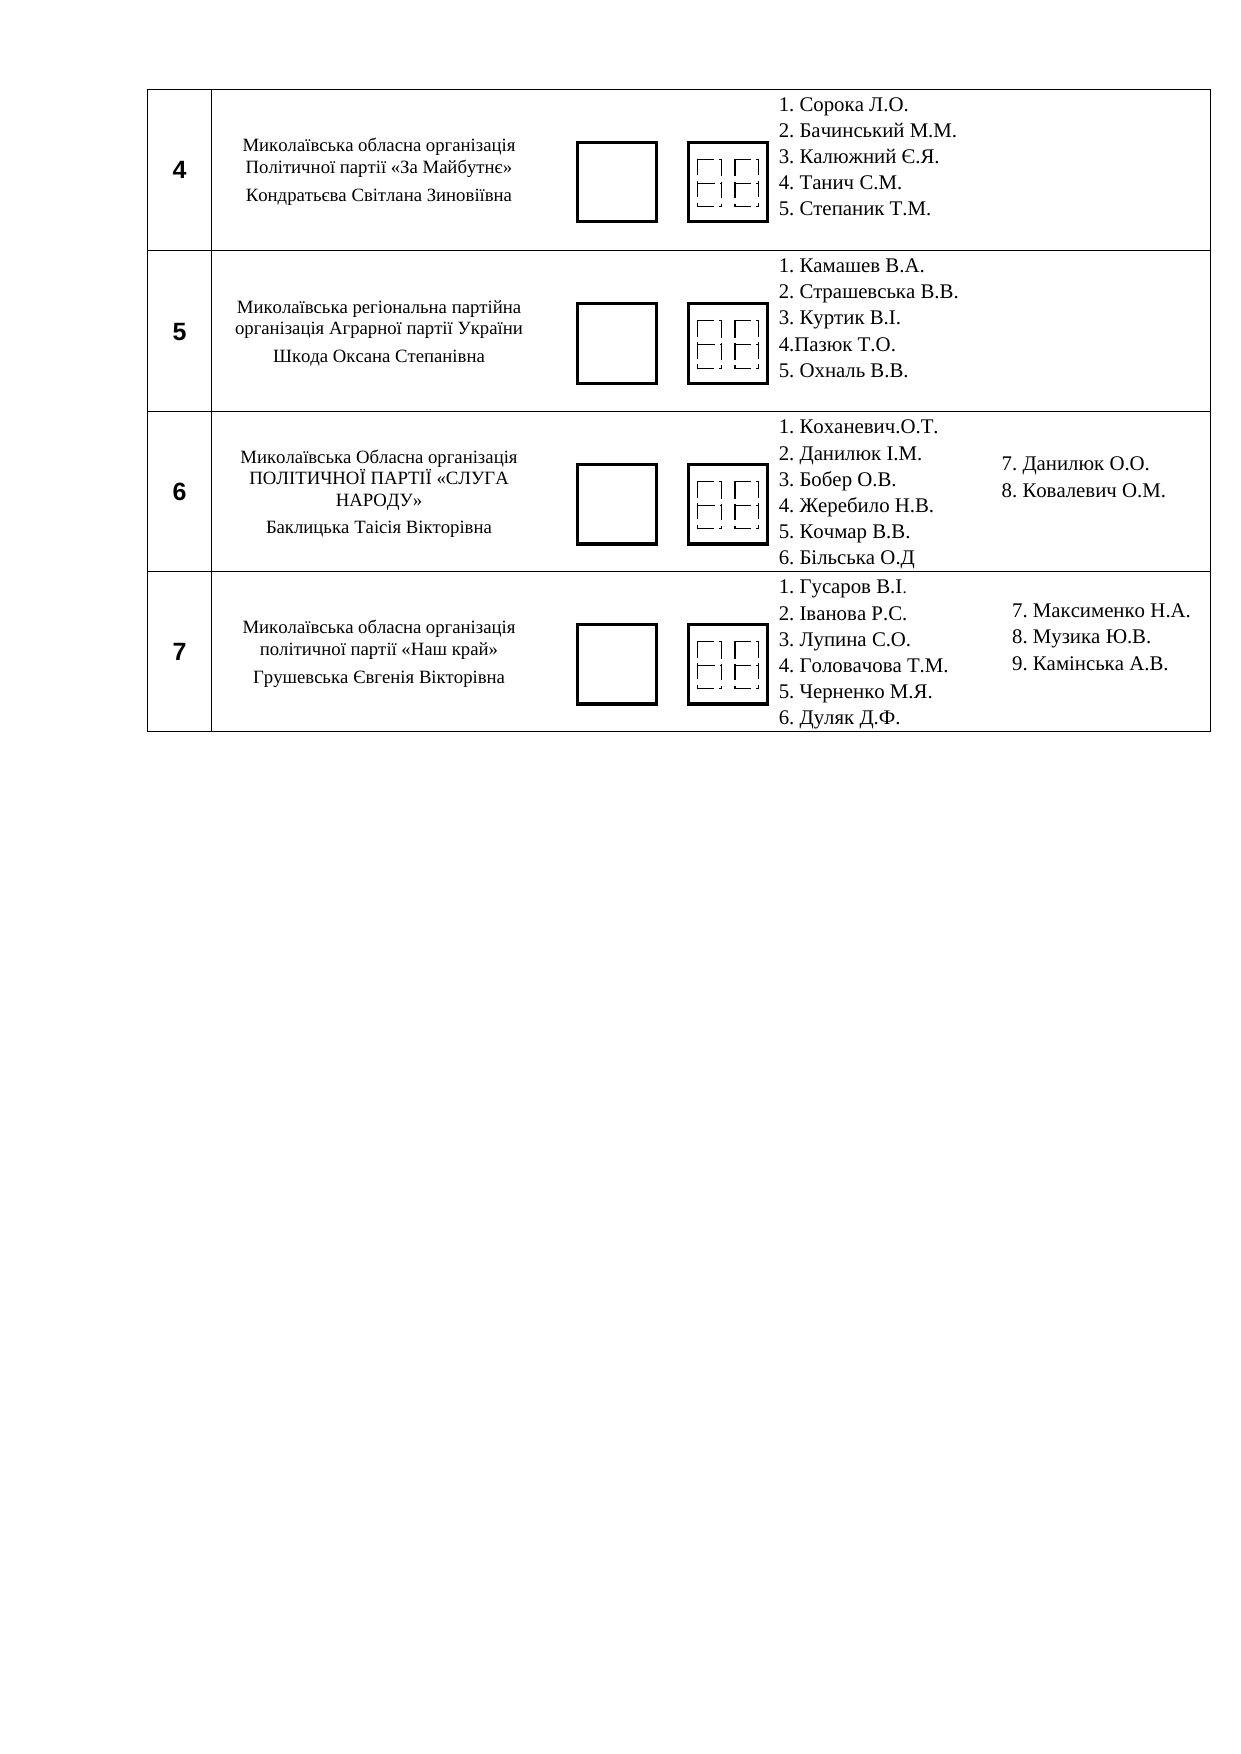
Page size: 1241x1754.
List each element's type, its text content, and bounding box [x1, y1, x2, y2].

table_cell [990, 251, 1210, 411]
table_cell Миколаївська обласна організація Політичної партії «За Майбутнє» Кондратьєва Світлана Зиновіївна [212, 90, 546, 250]
table_cell Миколаївська Обласна організація ПОЛІТИЧНОЇ ПАРТІЇ «СЛУГА НАРОДУ» Баклицька Таісія Вікторівна [212, 412, 546, 571]
table_cell [546, 572, 657, 731]
table_cell Миколаївська обласна організація політичної партії «Наш край» Грушевська Євгенія Вікторівна [212, 572, 546, 731]
table_cell 1. Коханевич.О.Т. 2. Данилюк І.М. 3. Бобер О.В. 4. Жеребило Н.В. 5. Кочмар В.В. 6. Більська О.Д [767, 412, 990, 571]
table_cell [546, 412, 657, 571]
table_cell [990, 90, 1210, 250]
table_cell [657, 572, 767, 731]
table_cell 1. Сорока Л.О. 2. Бачинський М.М. 3. Калюжний Є.Я. 4. Танич С.М. 5. Степаник Т.М. [767, 90, 990, 250]
table_cell 5 [148, 251, 211, 411]
table_cell 1. Камашев В.А. 2. Страшевська В.В. 3. Куртик В.І. 4.Пазюк Т.О. 5. Охналь В.В. [767, 251, 990, 411]
table_cell 7. Максименко Н.А. 8. Музика Ю.В. 9. Камінська А.В. [990, 572, 1210, 731]
table_cell 1. Гусаров В.І. 2. Іванова Р.С. 3. Лупина С.О. 4. Головачова Т.М. 5. Черненко М.Я. 6. Дуляк Д.Ф. [767, 572, 990, 731]
table_cell [657, 90, 767, 250]
table_cell 7. Данилюк О.О. 8. Ковалевич О.М. [990, 412, 1210, 571]
table_cell [657, 251, 767, 411]
table_cell [657, 412, 767, 571]
table_cell 7 [148, 572, 211, 731]
table_cell [546, 251, 657, 411]
table_cell 4 [148, 90, 211, 250]
table_cell Миколаївська регіональна партійна організація Аграрної партії України Шкода Оксана Степанівна [212, 251, 546, 411]
table_cell 6 [148, 412, 211, 571]
table_cell [546, 90, 657, 250]
